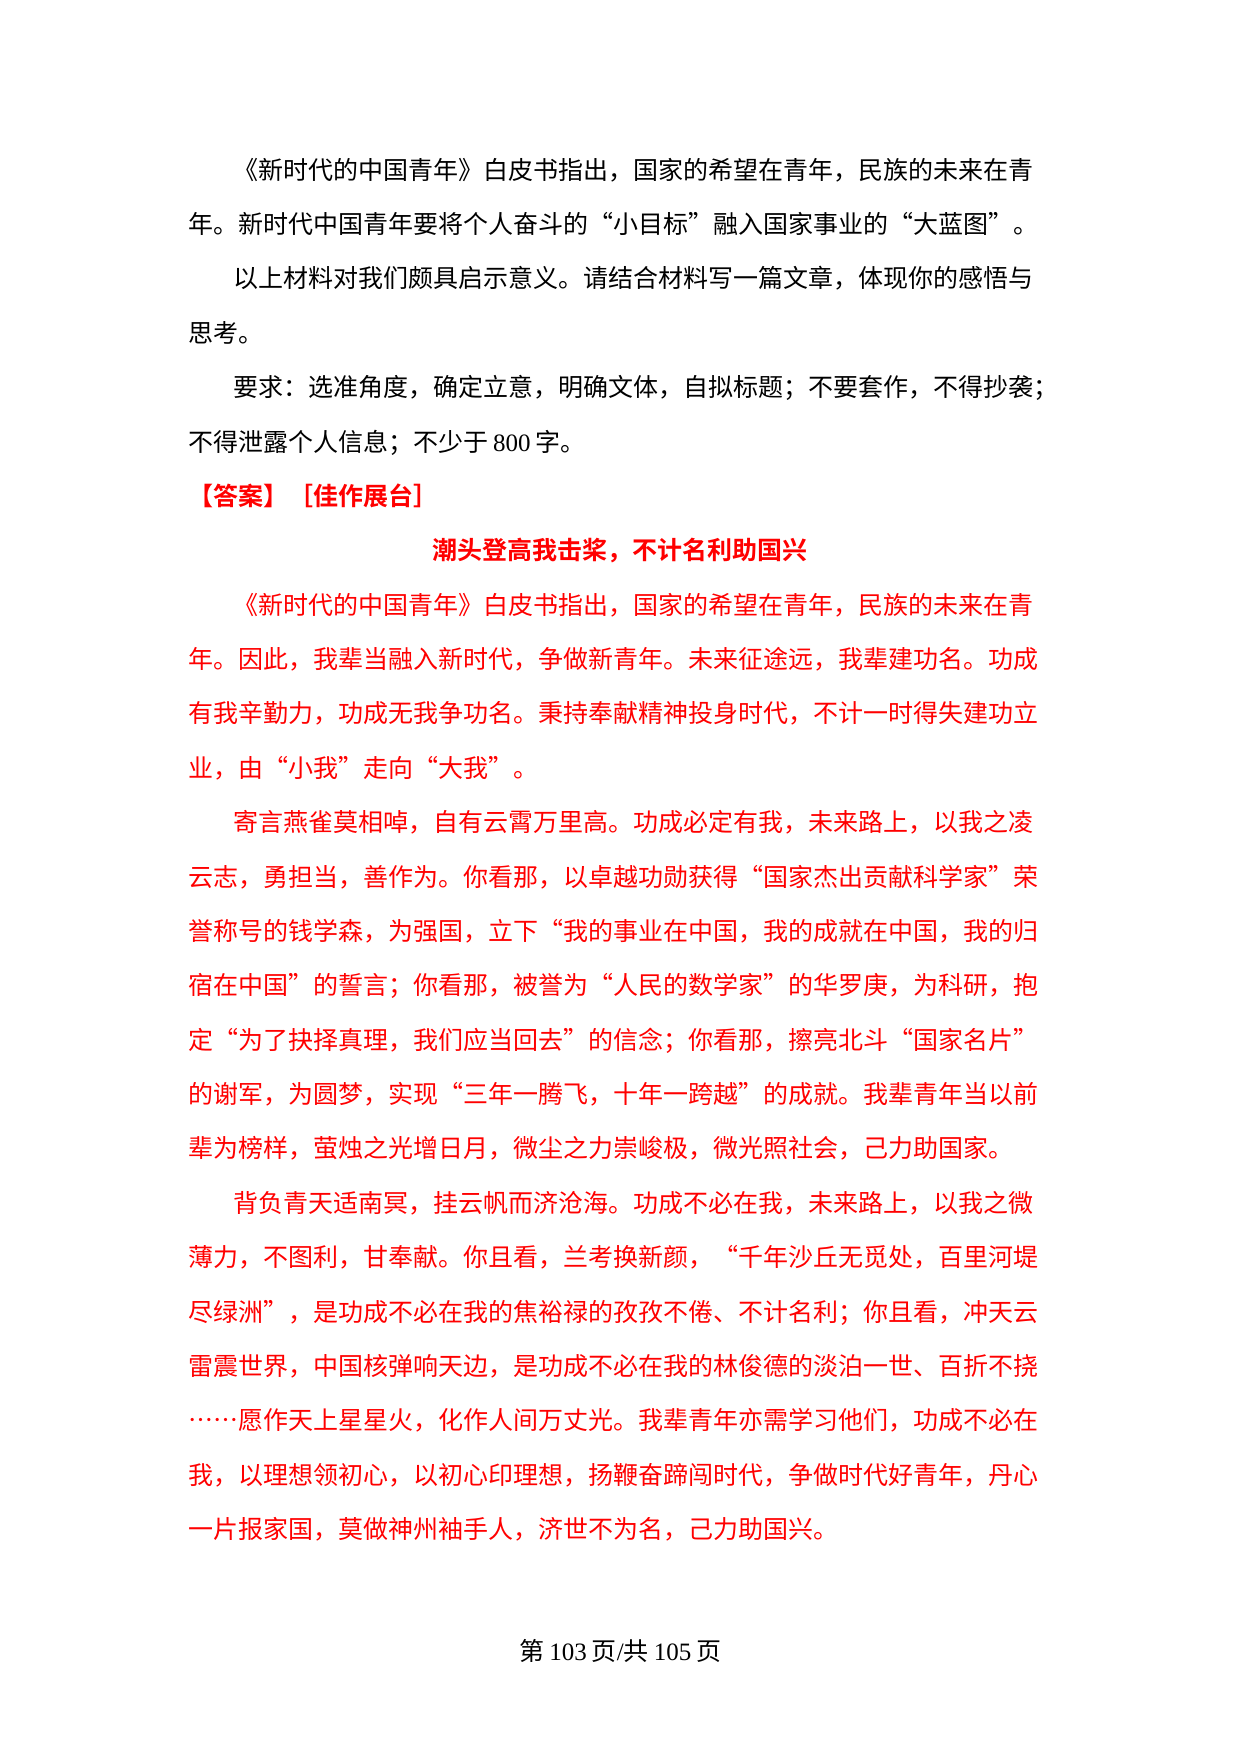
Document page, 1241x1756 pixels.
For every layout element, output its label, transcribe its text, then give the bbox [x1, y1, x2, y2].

text 潮头登高我击桨，不计名利助国兴 [188, 531, 1052, 567]
text 【答案】［佳作展台］ [188, 476, 1052, 513]
text 以上材料对我们颇具启示意义。请结合材料写一篇文章，体现你的感悟与思考。 [188, 259, 1052, 349]
text 要求：选准角度，确定立意，明确文体，自拟标题；不要套作，不得抄袭；不得泄露个人信息；不少于800字。 [188, 368, 1052, 458]
text 背负青天适南冥，挂云帆而济沧海。功成不必在我，未来路上，以我之微薄力，不图利，甘奉献。你且看，兰考换新颜，“千年沙丘无觅处，百里河堤尽绿洲”，是功成不必在我的焦裕禄的孜孜不倦、不计名利；你且看，冲天云雷震世界，中国核弹响天边，是功成不必在我的林俊德的淡泊一世、百折不挠……愿作天上星星火，化作人间万丈光。我辈青年亦需学习他们，功成不必在我，以理想领初心，以初心印理想，扬鞭奋蹄闯时代，争做时代好青年，丹心一片报家国，莫做神州袖手人，济世不为名，己力助国兴。 [188, 1183, 1052, 1546]
text 寄言燕雀莫相啅，自有云霄万里高。功成必定有我，未来路上，以我之凌云志，勇担当，善作为。你看那，以卓越功勋获得“国家杰出贡献科学家”荣誉称号的钱学森，为强国，立下“我的事业在中国，我的成就在中国，我的归宿在中国”的誓言；你看那，被誉为“人民的数学家”的华罗庚，为科研，抱定“为了抉择真理，我们应当回去”的信念；你看那，擦亮北斗“国家名片”的谢军，为圆梦，实现“三年一腾飞，十年一跨越”的成就。我辈青年当以前辈为榜样，萤烛之光增日月，微尘之力崇峻极，微光照社会，己力助国家。 [188, 803, 1052, 1165]
text 《新时代的中国青年》白皮书指出，国家的希望在青年，民族的未来在青年。新时代中国青年要将个人奋斗的“小目标”融入国家事业的“大蓝图”。 [188, 150, 1052, 241]
text 《新时代的中国青年》白皮书指出，国家的希望在青年，民族的未来在青年。因此，我辈当融入新时代，争做新青年。未来征途远，我辈建功名。功成有我辛勤力，功成无我争功名。秉持奉献精神投身时代，不计一时得失建功立业，由“小我”走向“大我”。 [188, 585, 1052, 784]
